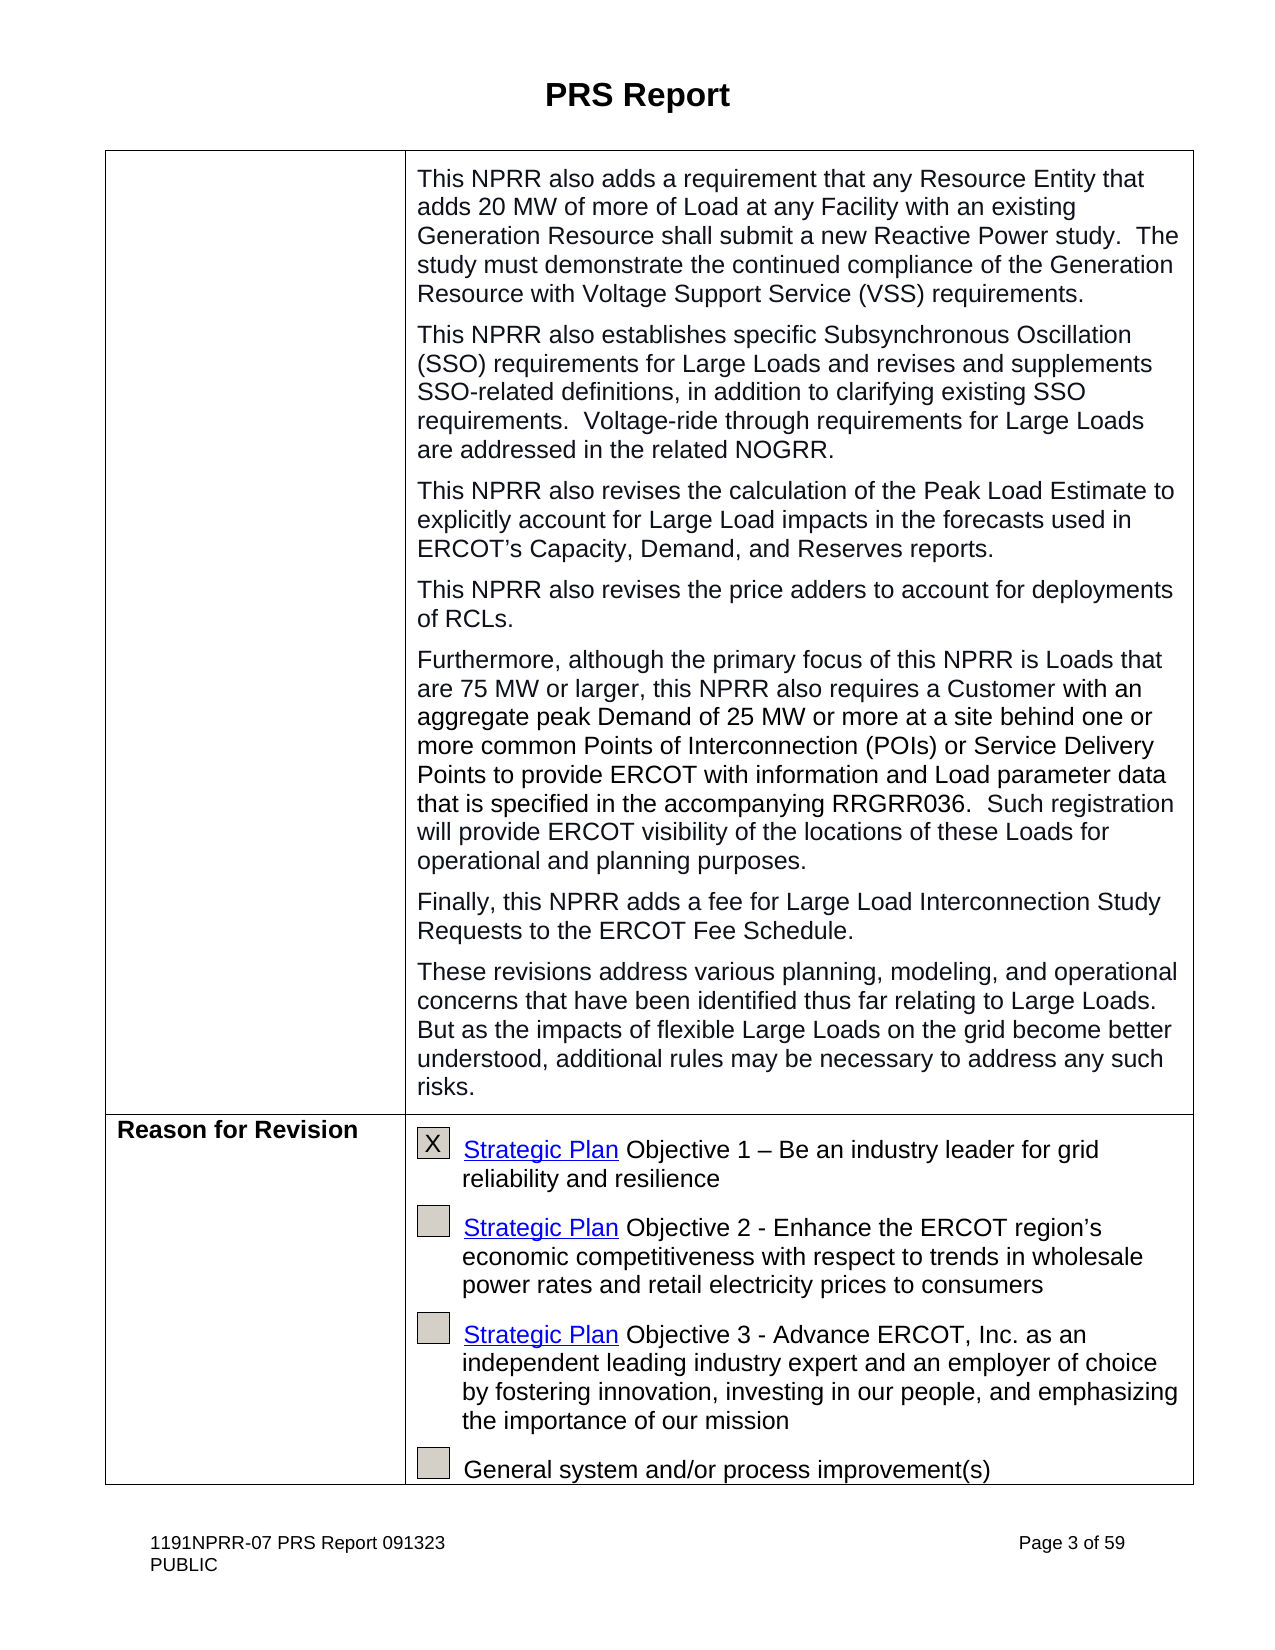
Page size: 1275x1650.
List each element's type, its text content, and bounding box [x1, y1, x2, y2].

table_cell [406, 1115, 1193, 1484]
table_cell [106, 151, 405, 1113]
table_cell Reason for Revision [106, 1115, 405, 1484]
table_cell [406, 151, 1193, 1113]
